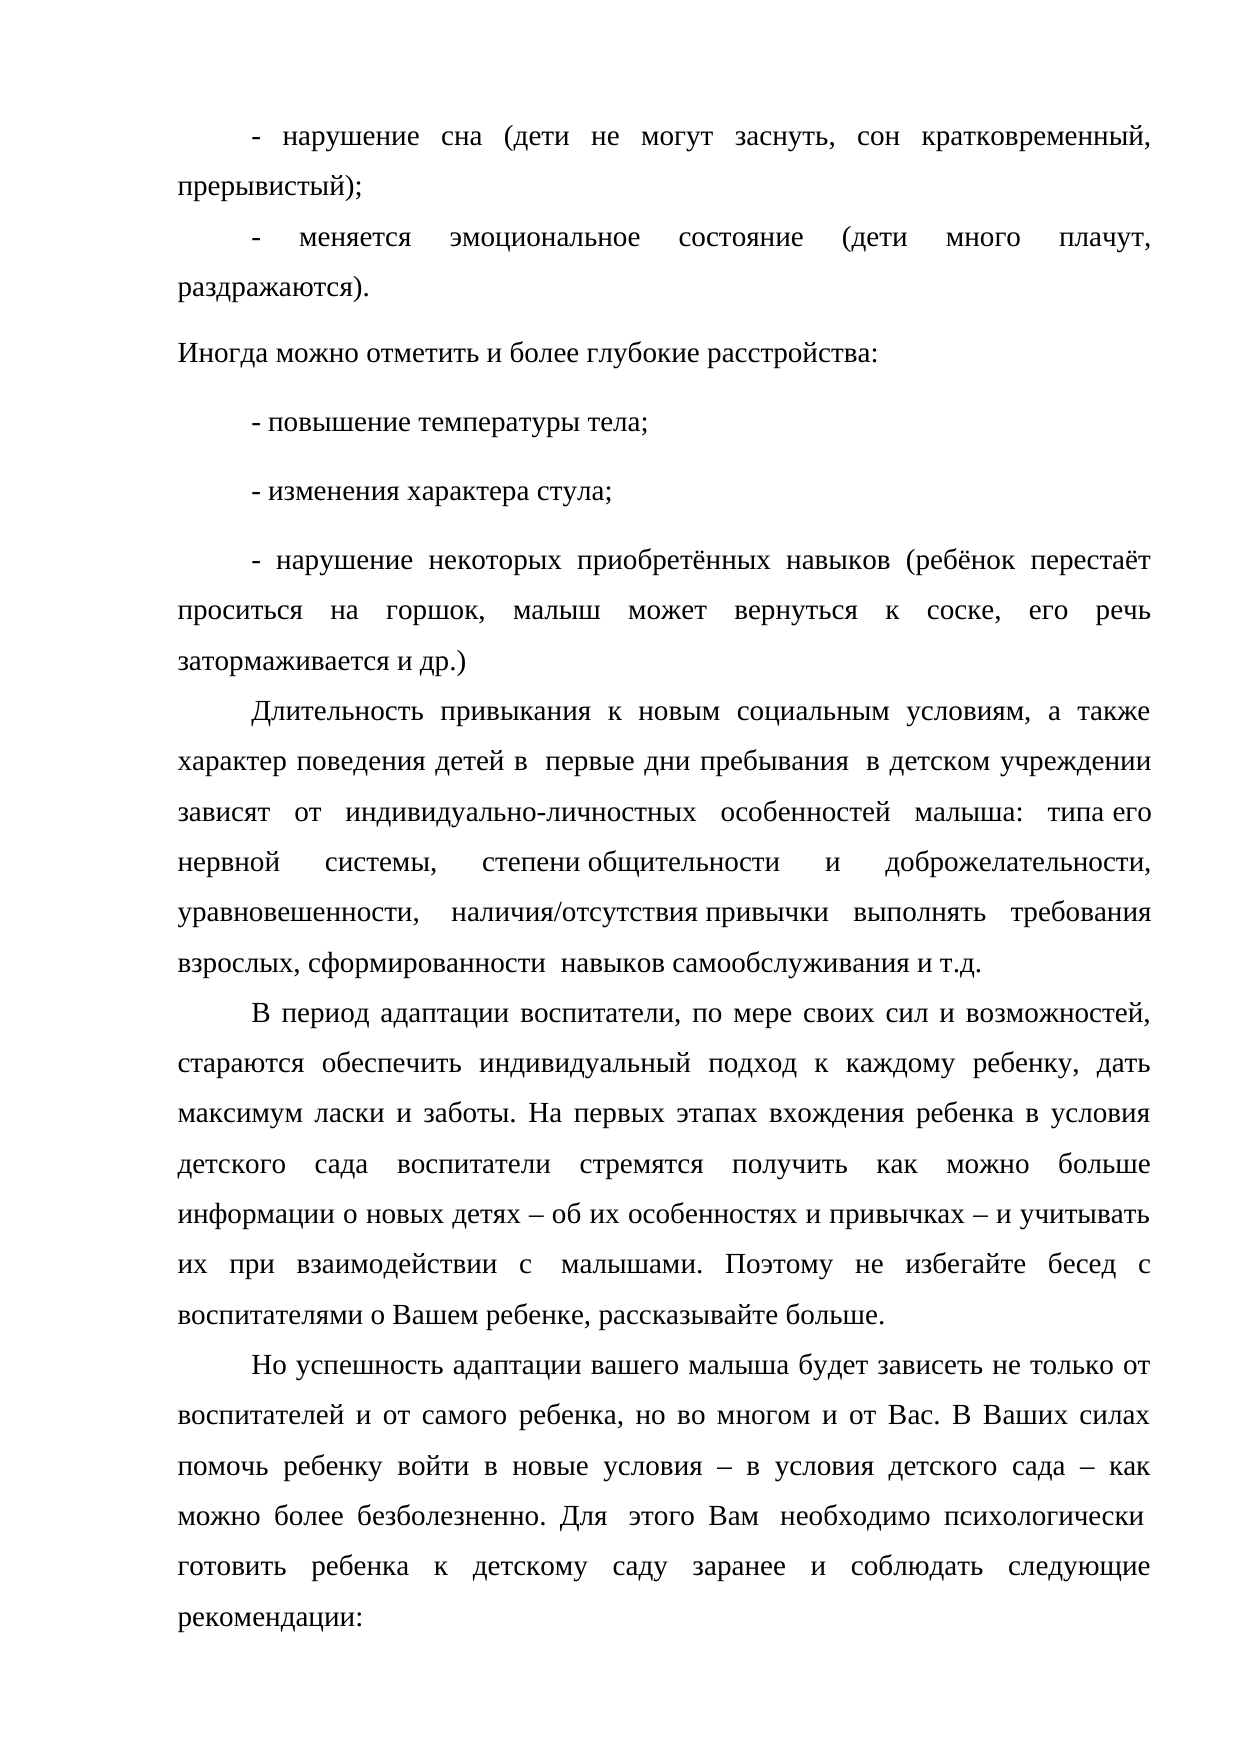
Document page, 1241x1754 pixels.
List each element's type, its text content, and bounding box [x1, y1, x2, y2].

text Иногда можно отметить и более глубокие расстройства: [177, 335, 1152, 368]
text - повышение температуры тела; [177, 404, 1152, 438]
text Но успешность адаптации вашего малыша будет зависеть не только от воспитателей и от самого ребенка, но во многом и от Вас. В Ваших силах помочь ребенку войти в новые условия – в условия детского сада – как можно более безболезненно. Для этого Вам необходимо психологически готовить ребенка к детскому саду заранее и соблюдать следующие рекомендации: [177, 1347, 1152, 1632]
text - меняется эмоциональное состояние (дети много плачут, раздражаются). [177, 219, 1152, 303]
text - изменения характера стула; [177, 473, 1152, 507]
text - нарушение сна (дети не могут заснуть, сон кратковременный, прерывистый); [177, 118, 1152, 202]
text - нарушение некоторых приобретённых навыков (ребёнок перестаёт проситься на горшок, малыш может вернуться к соске, его речь затормаживается и др.) [177, 542, 1152, 676]
text В период адаптации воспитатели, по мере своих сил и возможностей, стараются обеспечить индивидуальный подход к каждому ребенку, дать максимум ласки и заботы. На первых этапах вхождения ребенка в условия детского сада воспитатели стремятся получить как можно больше информации о новых детях – об их особенностях и привычках – и учитывать их при взаимодействии с малышами. Поэтому не избегайте бесед с воспитателями о Вашем ребенке, рассказывайте больше. [177, 995, 1152, 1330]
text Длительность привыкания к новым социальным условиям, а также характер поведения детей в первые дни пребывания в детском учреждении зависят от индивидуально-личностных особенностей малыша: типа его нервной системы, степени общительности и доброжелательности, уравновешенности, наличия/отсутствия привычки выполнять требования взрослых, сформированности навыков самообслуживания и т.д. [177, 693, 1152, 978]
